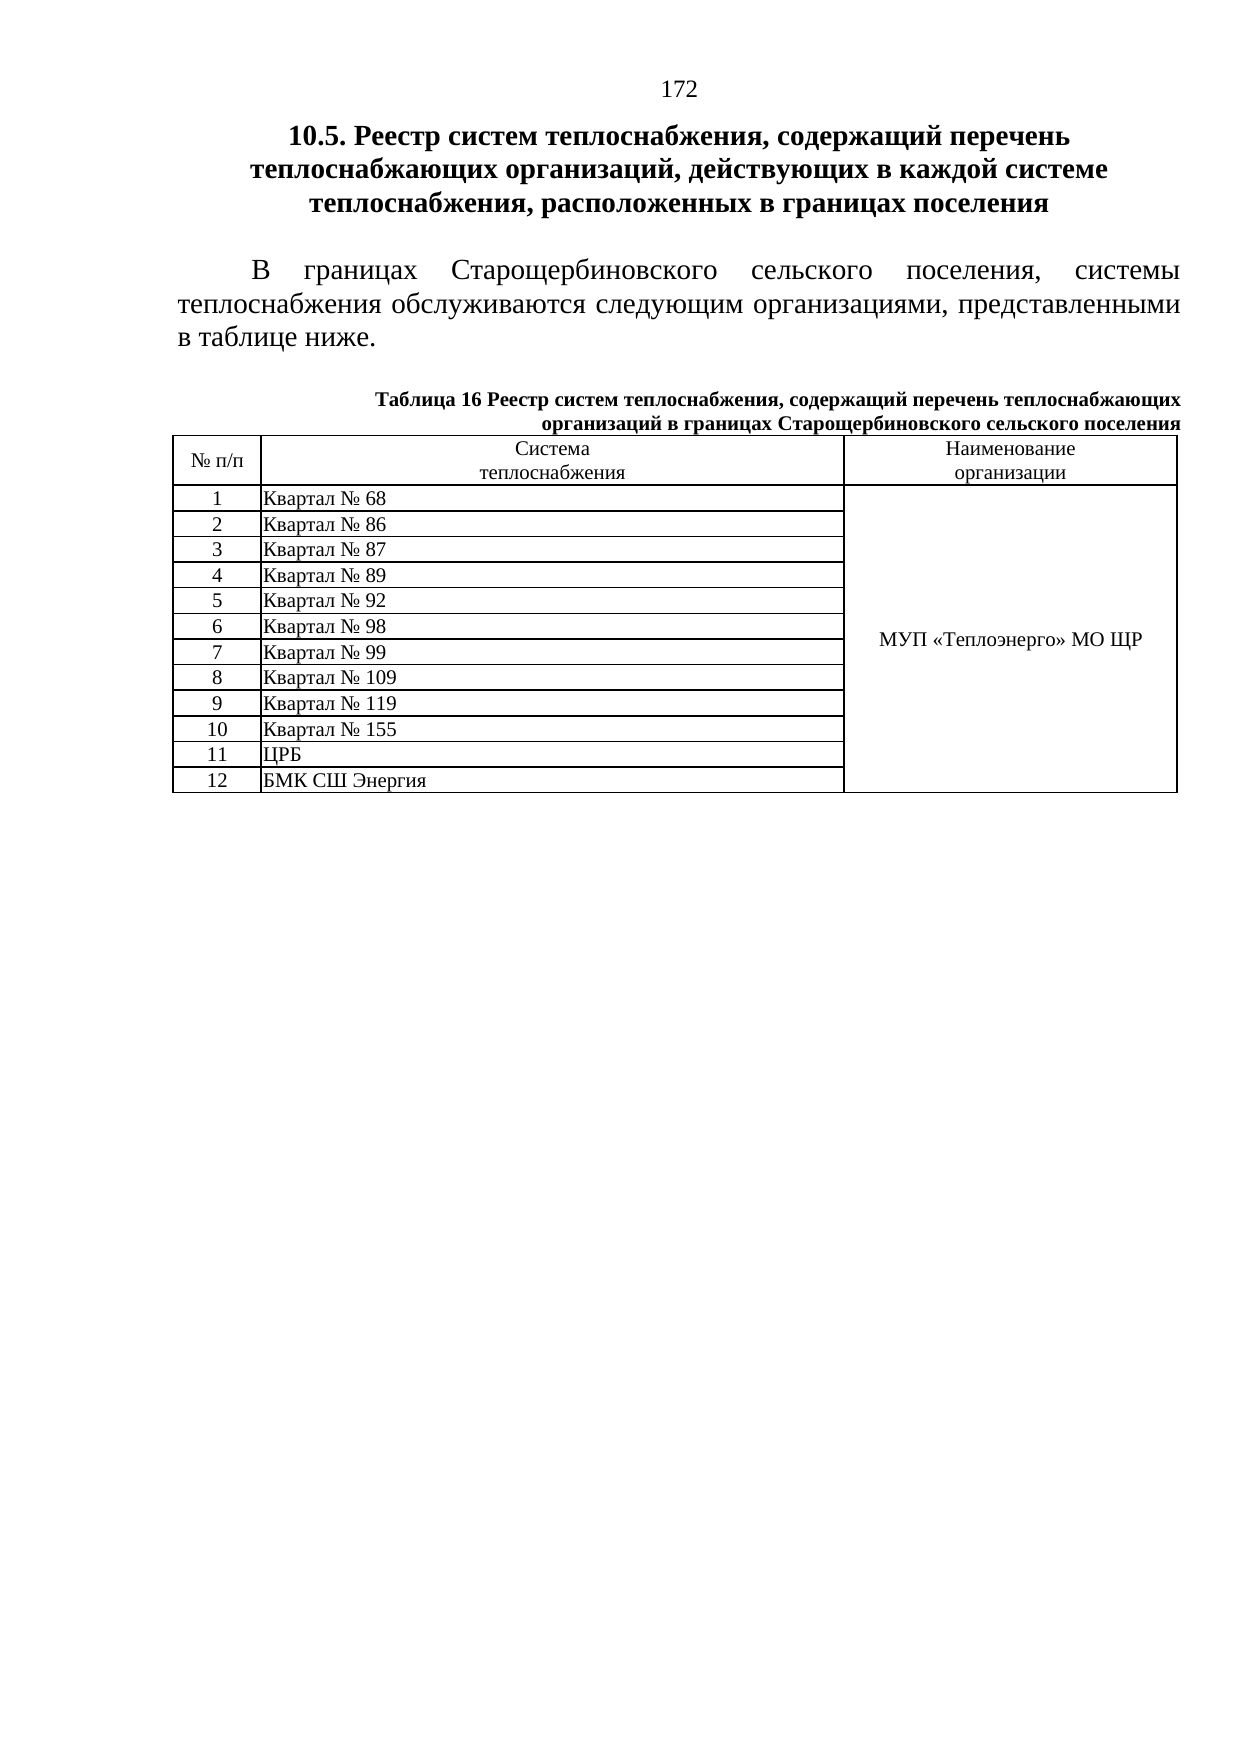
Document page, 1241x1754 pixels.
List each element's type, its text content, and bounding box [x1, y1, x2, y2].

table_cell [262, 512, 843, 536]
text 10.5. Реестр систем теплоснабжения, содержащий перечень [177, 118, 1181, 152]
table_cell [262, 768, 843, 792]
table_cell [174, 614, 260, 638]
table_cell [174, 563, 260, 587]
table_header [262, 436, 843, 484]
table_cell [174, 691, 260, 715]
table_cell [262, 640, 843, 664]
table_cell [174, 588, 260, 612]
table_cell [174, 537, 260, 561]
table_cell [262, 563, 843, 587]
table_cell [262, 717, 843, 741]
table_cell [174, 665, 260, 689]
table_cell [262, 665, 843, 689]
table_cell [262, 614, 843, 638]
text В границах Старощербиновского сельского поселения, системы теплоснабжения обслуживаются следующим организациями, представленными в таблице ниже. [177, 252, 1181, 353]
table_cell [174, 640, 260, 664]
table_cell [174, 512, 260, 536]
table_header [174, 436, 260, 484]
text организаций в границах Старощербиновского сельского поселения [177, 411, 1181, 434]
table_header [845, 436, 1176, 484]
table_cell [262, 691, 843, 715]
text Таблица 16 Реестр систем теплоснабжения, содержащий перечень теплоснабжающих [177, 386, 1181, 411]
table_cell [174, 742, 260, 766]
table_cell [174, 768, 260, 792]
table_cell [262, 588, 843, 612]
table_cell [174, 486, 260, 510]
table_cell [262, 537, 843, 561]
text теплоснабжения, расположенных в границах поселения [177, 185, 1181, 219]
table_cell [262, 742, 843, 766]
text теплоснабжающих организаций, действующих в каждой системе [177, 152, 1181, 185]
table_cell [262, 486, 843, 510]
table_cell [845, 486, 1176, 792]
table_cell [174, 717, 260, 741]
